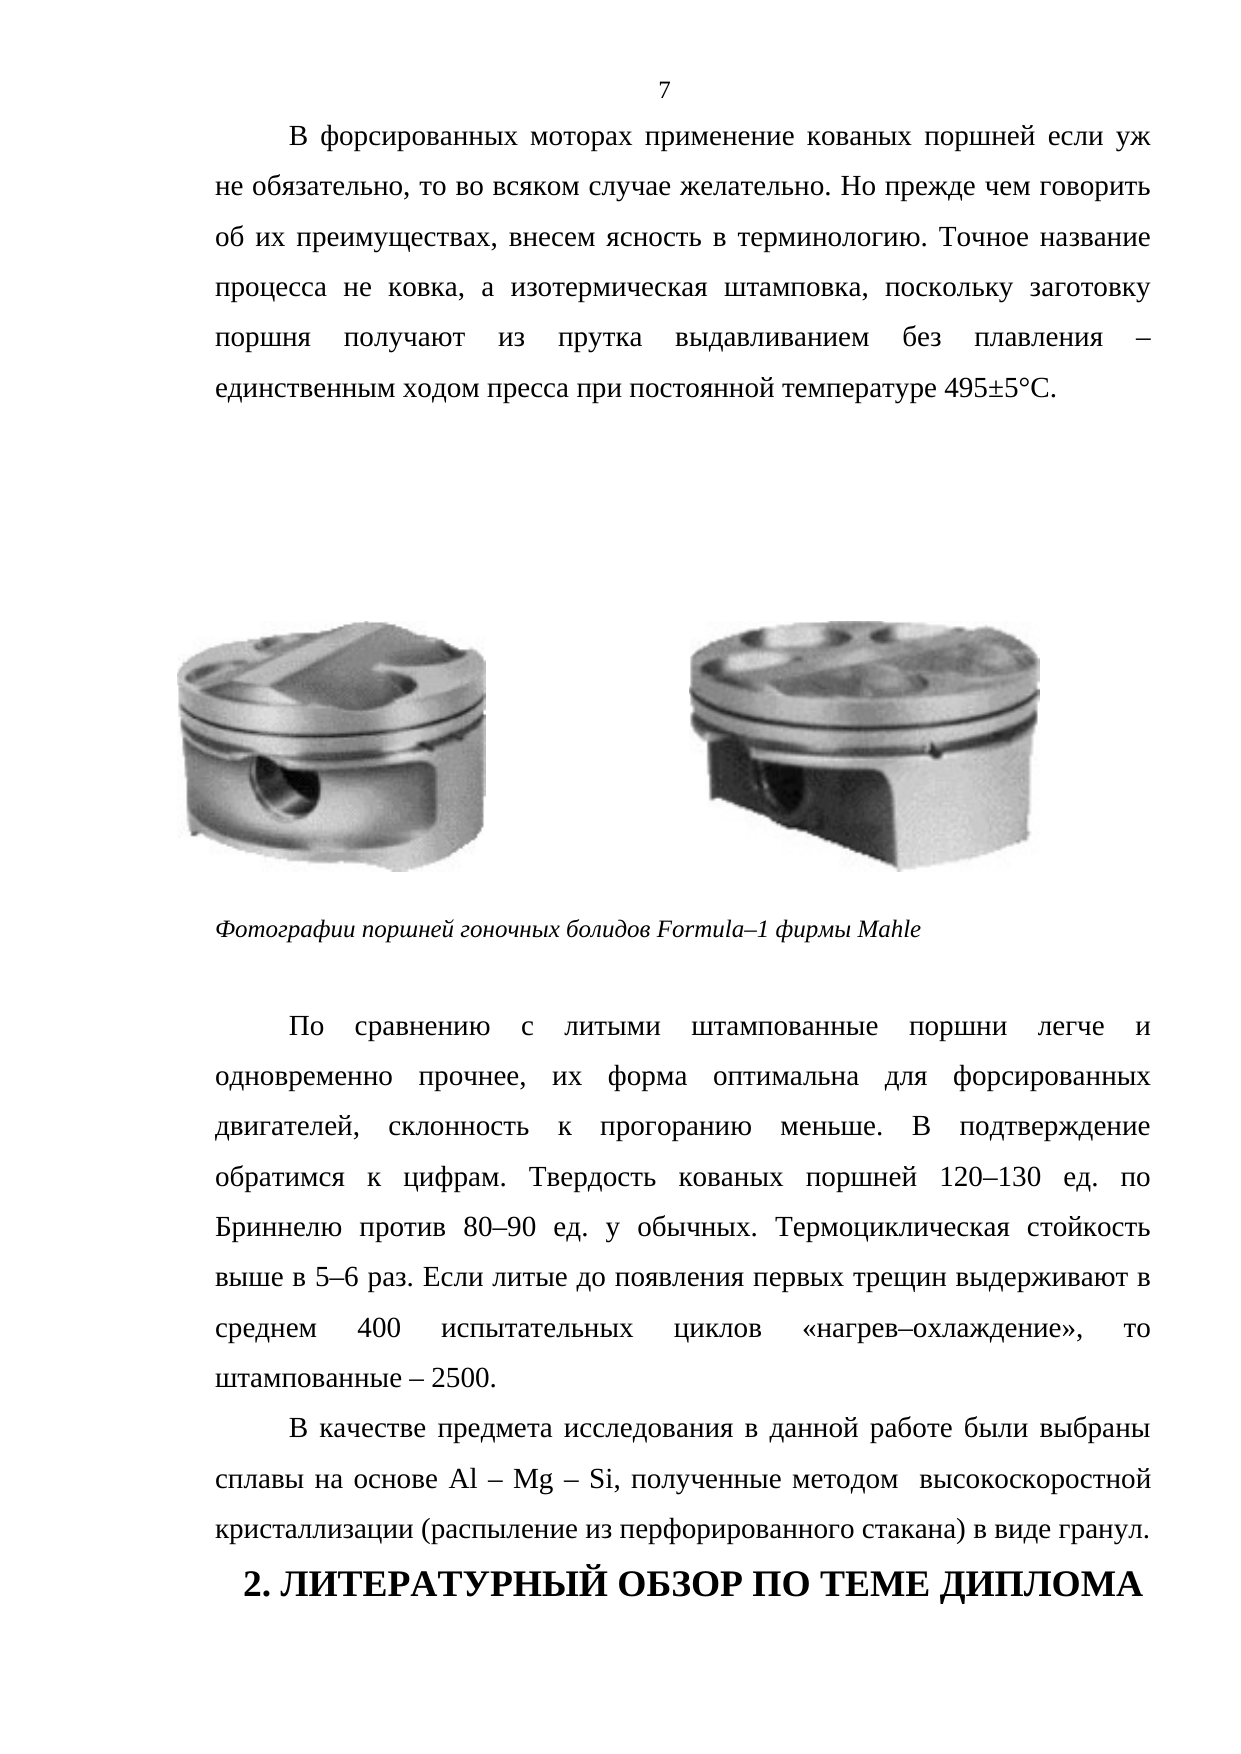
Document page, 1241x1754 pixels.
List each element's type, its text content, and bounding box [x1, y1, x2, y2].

text 2. ЛИТЕРАТУРНЫЙ ОБЗОР ПО ТЕМЕ ДИПЛОМА [177, 1561, 1152, 1604]
text Фотографии поршней гоночных болидов Formula–1 фирмы Mahle [215, 914, 1152, 943]
text В качестве предмета исследования в данной работе были выбраны сплавы на основе Al – Mg – Si, полученные методом высокоскоростной кристаллизации (распыление из перфорированного стакана) в виде гранул. [215, 1410, 1152, 1544]
text По сравнению с литыми штампованные поршни легче и одновременно прочнее, их форма оптимальна для форсированных двигателей, склонность к прогоранию меньше. В подтверждение обратимся к цифрам. Твердость кованых поршней 120–130 ед. по Бриннелю против 80–90 ед. у обычных. Термоциклическая стойкость выше в 5–6 раз. Если литые до появления первых трещин выдерживают в среднем 400 испытательных циклов «нагрев–охлаждение», то штампованные – 2500. [215, 1008, 1152, 1394]
picture [689, 621, 1040, 872]
text В форсированных моторах применение кованых поршней если уж не обязательно, то во всяком случае желательно. Но прежде чем говорить об их преимуществах, внесем ясность в терминологию. Точное название процесса не ковка, а изотермическая штамповка, поскольку заготовку поршня получают из прутка выдавливанием без плавления – единственным ходом пресса при постоянной температуре 495±5°С. [215, 118, 1152, 403]
picture [177, 621, 486, 872]
